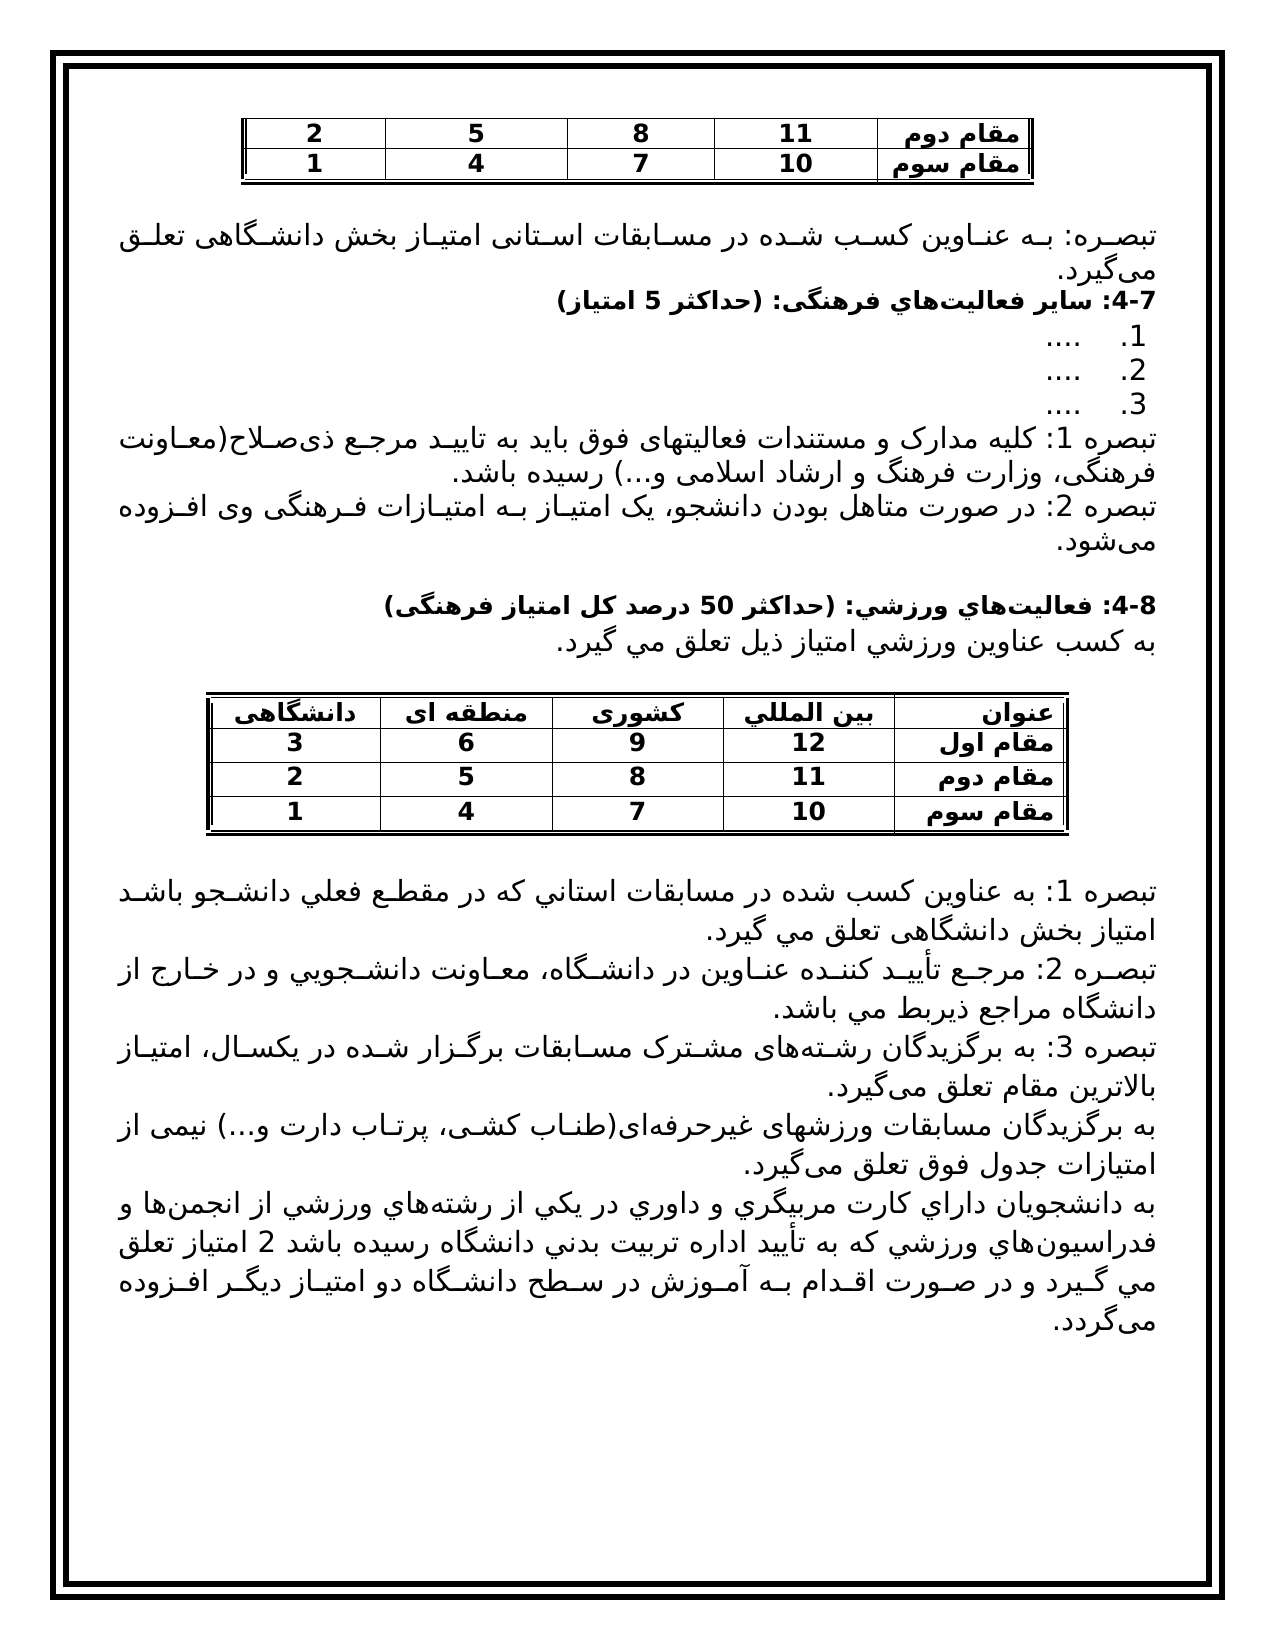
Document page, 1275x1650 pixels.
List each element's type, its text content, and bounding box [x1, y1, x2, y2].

text تبصره: به عناوین کسب شده در مسابقات استانی امتیاز بخش دانشگاهی تعلق می‌گیرد. [118, 218, 1157, 286]
table_cell 4 [381, 797, 552, 830]
table_cell 5 [381, 763, 552, 796]
list .... [118, 320, 1119, 354]
table_cell مقام دوم [878, 119, 1028, 148]
text تبصره 2: در صورت متاهل بودن دانشجو، یک امتیاز به امتیازات فرهنگی وی افزوده می‌شود. [118, 489, 1157, 557]
table_cell 4 [386, 149, 567, 178]
table_cell 2 [247, 119, 385, 148]
table_cell 9 [553, 729, 723, 762]
table_header دانشگاهی [210, 695, 381, 727]
table_cell 7 [568, 149, 714, 178]
text تبصره 2: مرجع تأييد كننده عناوين در دانشگاه، معاونت دانشجويي و در خارج از دانشگاه مراجع ذيربط مي باشد. [118, 953, 1157, 1026]
list .... [118, 388, 1119, 422]
table_cell 7 [553, 797, 723, 830]
table_header عنوان [895, 695, 1066, 727]
text به كسب عناوين ورزشي امتياز ذيل تعلق مي گيرد. [118, 624, 1157, 658]
table_cell 6 [381, 729, 552, 762]
text تبصره 3: به برگزیدگان رشته‌های مشترک مسابقات برگزار شده در یکسال، امتیاز بالاترین مقام تعلق می‌گیرد. [118, 1031, 1157, 1103]
text تبصره 1: به عناوين کسب شده در مسابقات استاني كه در مقطع فعلي دانشجو باشد امتياز بخش دانشگاهی تعلق مي گيرد. [118, 875, 1157, 948]
text به دانشجويان داراي كارت مربيگري و داوري در يكي از رشته‌هاي ورزشي از انجمن‌ها و فدراسيون‌هاي ورزشي كه به تأييد اداره تربيت بدني دانشگاه رسيده باشد 2 امتياز تعلق مي گيرد و در صورت اقدام به آموزش در سطح دانشگاه دو امتیاز دیگر افزوده می‌گردد. [118, 1186, 1157, 1337]
table_cell 10 [715, 149, 877, 178]
table_header منطقه ای [381, 698, 552, 727]
text 4-8: فعاليت‌هاي ورزشي: (حداکثر 50 درصد کل امتیاز فرهنگی) [118, 591, 1157, 620]
table_cell مقام دوم [895, 763, 1063, 796]
table_cell 10 [724, 797, 894, 830]
table_cell 1 [210, 797, 380, 830]
text تبصره 1: کلیه مدارک و مستندات فعالیتهای فوق باید به تایید مرجع ذی‌صلاح(معاونت فرهنگی، وزارت فرهنگ و ارشاد اسلامی و...) رسیده باشد. [118, 422, 1157, 489]
table_cell 2 [213, 763, 380, 796]
table_cell مقام سوم [878, 149, 1031, 178]
table_header بين المللي [724, 698, 894, 727]
table_cell 3 [213, 729, 380, 762]
table_cell مقام سوم [895, 797, 1066, 830]
list .... [118, 354, 1119, 388]
table_cell 11 [715, 119, 877, 148]
table_cell 8 [553, 763, 723, 796]
table_cell 5 [386, 119, 567, 148]
text به برگزیدگان مسابقات ورزشهای غیرحرفه‌ای(طناب کشی، پرتاب دارت و...) نیمی از امتیازات جدول فوق تعلق می‌گیرد. [118, 1108, 1157, 1181]
table_cell 1 [244, 149, 385, 178]
text 4-7: سایر فعاليت‌هاي فرهنگی: (حداکثر 5 امتیاز) [118, 286, 1157, 315]
table_cell 8 [568, 119, 714, 148]
table_cell 11 [724, 763, 894, 796]
table_cell مقام اول [895, 729, 1063, 762]
table_cell 12 [724, 729, 894, 762]
table_header کشوری [553, 698, 723, 727]
